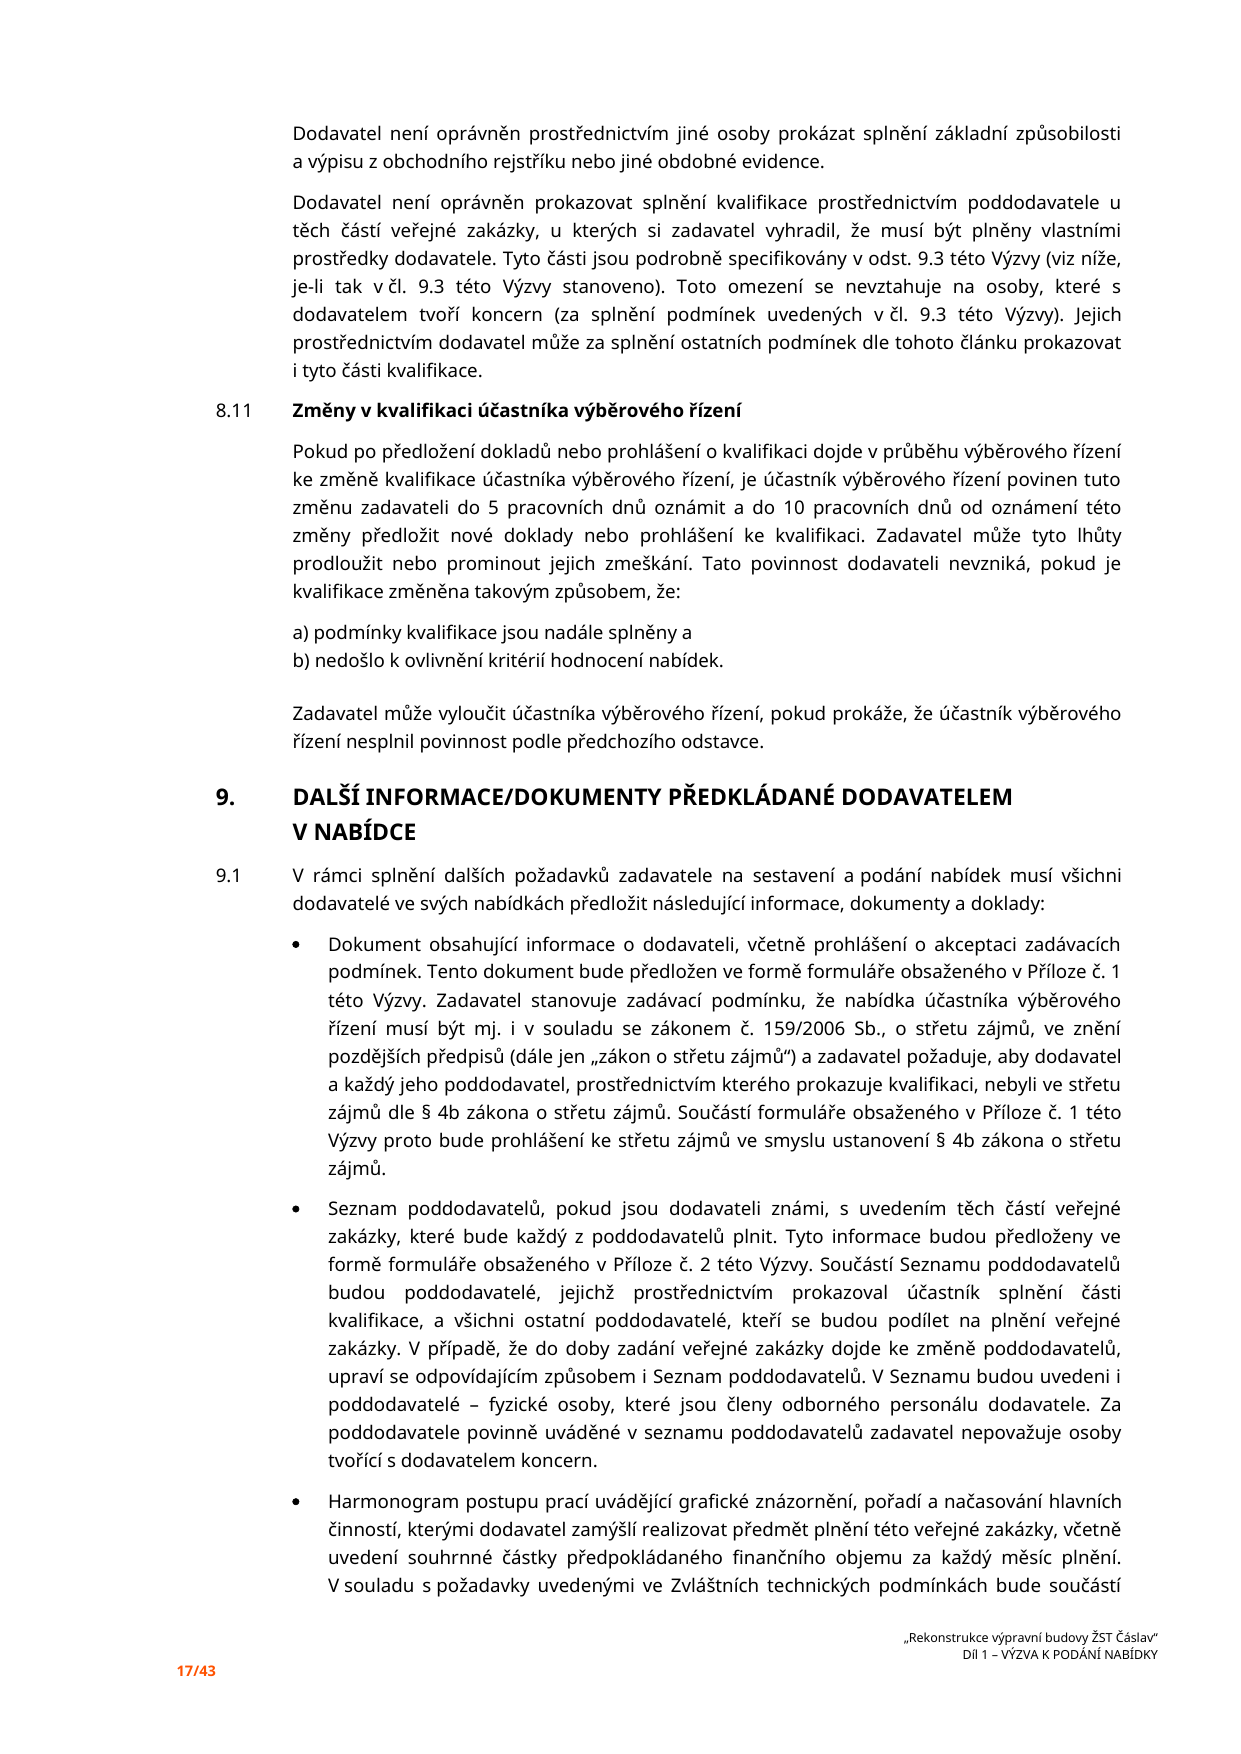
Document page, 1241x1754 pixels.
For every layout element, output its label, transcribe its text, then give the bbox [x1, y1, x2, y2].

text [292, 1488, 1122, 1598]
text Pokud po předložení dokladů nebo prohlášení o kvalifikaci dojde v průběhu výběrového řízení ke změně kvalifikace účastníka výběrového řízení, je účastník výběrového řízení povinen tuto změnu zadavateli do 5 pracovních dnů oznámit a do 10 pracovních dnů od oznámení této změny předložit nové doklady nebo prohlášení ke kvalifikaci. Zadavatel může tyto lhůty prodloužit nebo prominout jejich zmeškání. Tato povinnost dodavateli nevzniká, pokud je kvalifikace změněna takovým způsobem, že: [292, 438, 1122, 604]
text Seznam poddodavatelů, pokud jsou dodavateli známi, s uvedením těch částí veřejné zakázky, které bude každý z poddodavatelů plnit. Tyto informace budou předloženy ve formě formuláře obsaženého v Příloze č. 2 této Výzvy. Součástí Seznamu poddodavatelů budou poddodavatelé, jejichž prostřednictvím prokazoval účastník splnění části kvalifikace, a všichni ostatní poddodavatelé, kteří se budou podílet na plnění veřejné zakázky. V případě, že do doby zadání veřejné zakázky dojde ke změně poddodavatelů, upraví se odpovídajícím způsobem i Seznam poddodavatelů. V Seznamu budou uvedeni i poddodavatelé – fyzické osoby, které jsou členy odborného personálu dodavatele. Za poddodavatele povinně uváděné v seznamu poddodavatelů zadavatel nepovažuje osoby tvořící s dodavatelem koncern. [292, 1196, 1122, 1473]
text Dodavatel není oprávněn prostřednictvím jiné osoby prokázat splnění základní způsobilosti a výpisu z obchodního rejstříku nebo jiné obdobné evidence. [292, 121, 1122, 174]
text b) nedošlo k ovlivnění kritérií hodnocení nabídek. [292, 647, 1122, 672]
text DALŠÍ INFORMACE/DOKUMENTY PŘEDKLÁDANÉ DODAVATELEM V NABÍDCE [216, 781, 1122, 847]
text a) podmínky kvalifikace jsou nadále splněny a [292, 619, 1122, 644]
text Dokument obsahující informace o dodavateli, včetně prohlášení o akceptaci zadávacích podmínek. Tento dokument bude předložen ve formě formuláře obsaženého v Příloze č. 1 této Výzvy. Zadavatel stanovuje zadávací podmínku, že nabídka účastníka výběrového řízení musí být mj. i v souladu se zákonem č. 159/2006 Sb., o střetu zájmů, ve znění pozdějších předpisů (dále jen „zákon o střetu zájmů“) a zadavatel požaduje, aby dodavatel a každý jeho poddodavatel, prostřednictvím kterého prokazuje kvalifikaci, nebyli ve střetu zájmů dle § 4b zákona o střetu zájmů. Součástí formuláře obsaženého v Příloze č. 1 této Výzvy proto bude prohlášení ke střetu zájmů ve smyslu ustanovení § 4b zákona o střetu zájmů. [292, 931, 1122, 1181]
text Změny v kvalifikaci účastníka výběrového řízení [216, 398, 1122, 423]
text V rámci splnění dalších požadavků zadavatele na sestavení a podání nabídek musí všichni dodavatelé ve svých nabídkách předložit následující informace, dokumenty a doklady: [216, 862, 1122, 916]
text Zadavatel může vyloučit účastníka výběrového řízení, pokud prokáže, že účastník výběrového řízení nesplnil povinnost podle předchozího odstavce. [292, 700, 1122, 753]
text Dodavatel není oprávněn prokazovat splnění kvalifikace prostřednictvím poddodavatele u těch částí veřejné zakázky, u kterých si zadavatel vyhradil, že musí být plněny vlastními prostředky dodavatele. Tyto části jsou podrobně specifikovány v odst. 9.3 této Výzvy (viz níže, je-li tak v čl. 9.3 této Výzvy stanoveno). Toto omezení se nevztahuje na osoby, které s dodavatelem tvoří koncern (za splnění podmínek uvedených v čl. 9.3 této Výzvy). Jejich prostřednictvím dodavatel může za splnění ostatních podmínek dle tohoto článku prokazovat i tyto části kvalifikace. [292, 189, 1122, 383]
